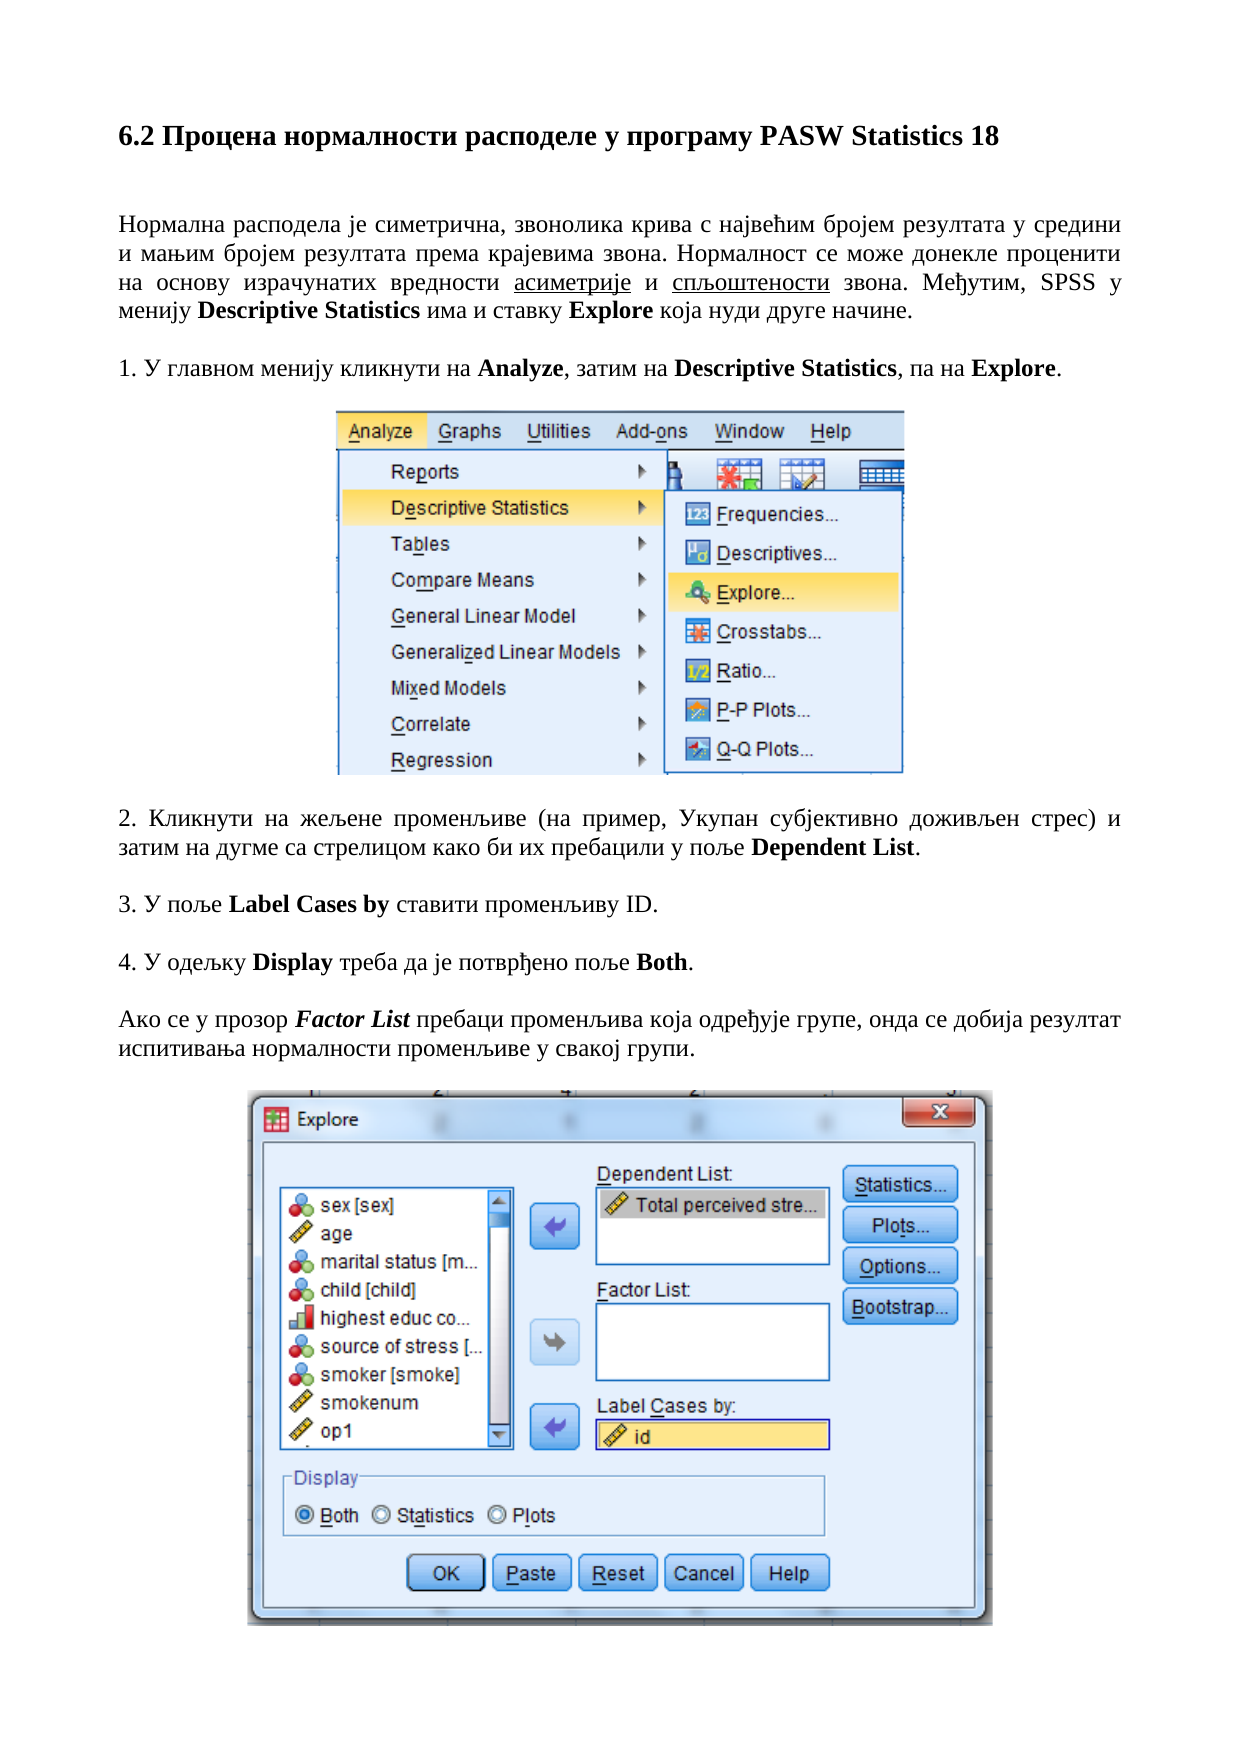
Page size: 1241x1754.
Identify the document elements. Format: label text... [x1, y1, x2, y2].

text 3. У поље Label Cases by ставити променљиву ID. [118, 889, 1122, 918]
text Нормална расподела је симетрична, звонолика крива с највећим бројем резултата у средини и мањим бројем резултата према крајевима звона. Нормалност се може донекле проценити на основу израчунатих вредности асиметрије и спљоштености звона. Међутим, SPSS у менију Descriptive Statistics има и ставку Explore која нуди друге начине. [118, 209, 1122, 324]
text 4. У одељку Display треба да је потврђено поље Both. [118, 947, 1122, 976]
picture [335, 410, 905, 775]
text 1. У главном менију кликнути на Analyze, затим на Descriptive Statistics, па на Explore. [118, 353, 1122, 382]
text Ако се у прозор Factor List пребаци променљива која одређује групе, онда се добија резултат испитивања нормалности променљиве у свакој групи. [118, 1004, 1122, 1062]
text 2. Кликнути на жељене променљиве (на пример, Укупан субјективно доживљен стрес) и затим на дугме са стрелицом како би их пребацили у поље Dependent List. [118, 803, 1122, 861]
text 6.2 Процена нормалности расподеле у програму PASW Statistics 18 [118, 118, 1122, 152]
picture [247, 1090, 993, 1626]
